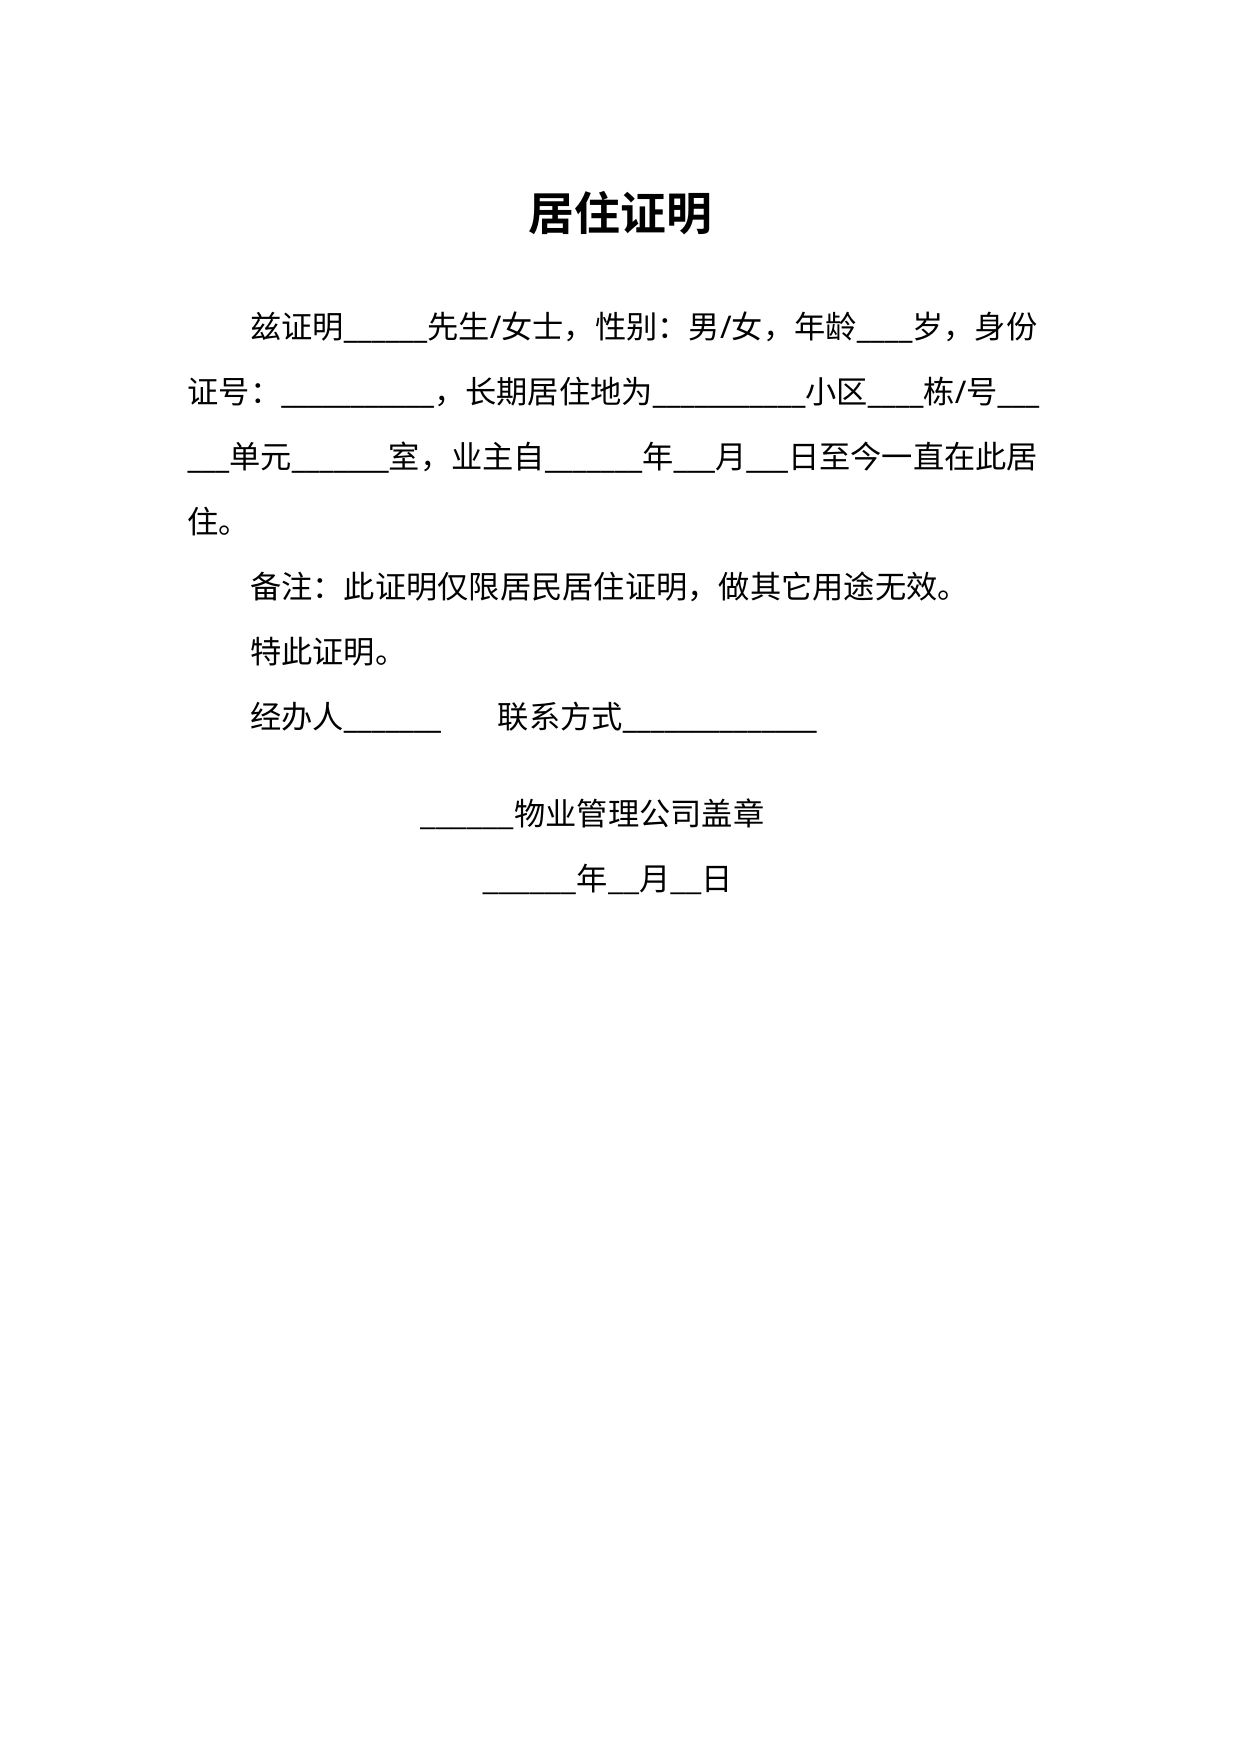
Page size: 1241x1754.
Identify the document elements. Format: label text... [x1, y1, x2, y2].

text 特此证明。 [187, 617, 1053, 682]
text 居住证明 [187, 162, 1053, 259]
text 兹证明______先生/女士，性别：男/女，年龄____岁，身份证号：___________，长期居住地为___________小区____栋/号______单元_______室，业主自_______年___月___日至今一直在此居住。 [187, 292, 1053, 552]
text 备注：此证明仅限居民居住证明，做其它用途无效。 [187, 552, 1053, 617]
text 经办人_______ 联系方式______________ [187, 682, 1053, 747]
text ______年__月__日 [187, 844, 1053, 909]
text ______物业管理公司盖章 [187, 779, 1053, 844]
